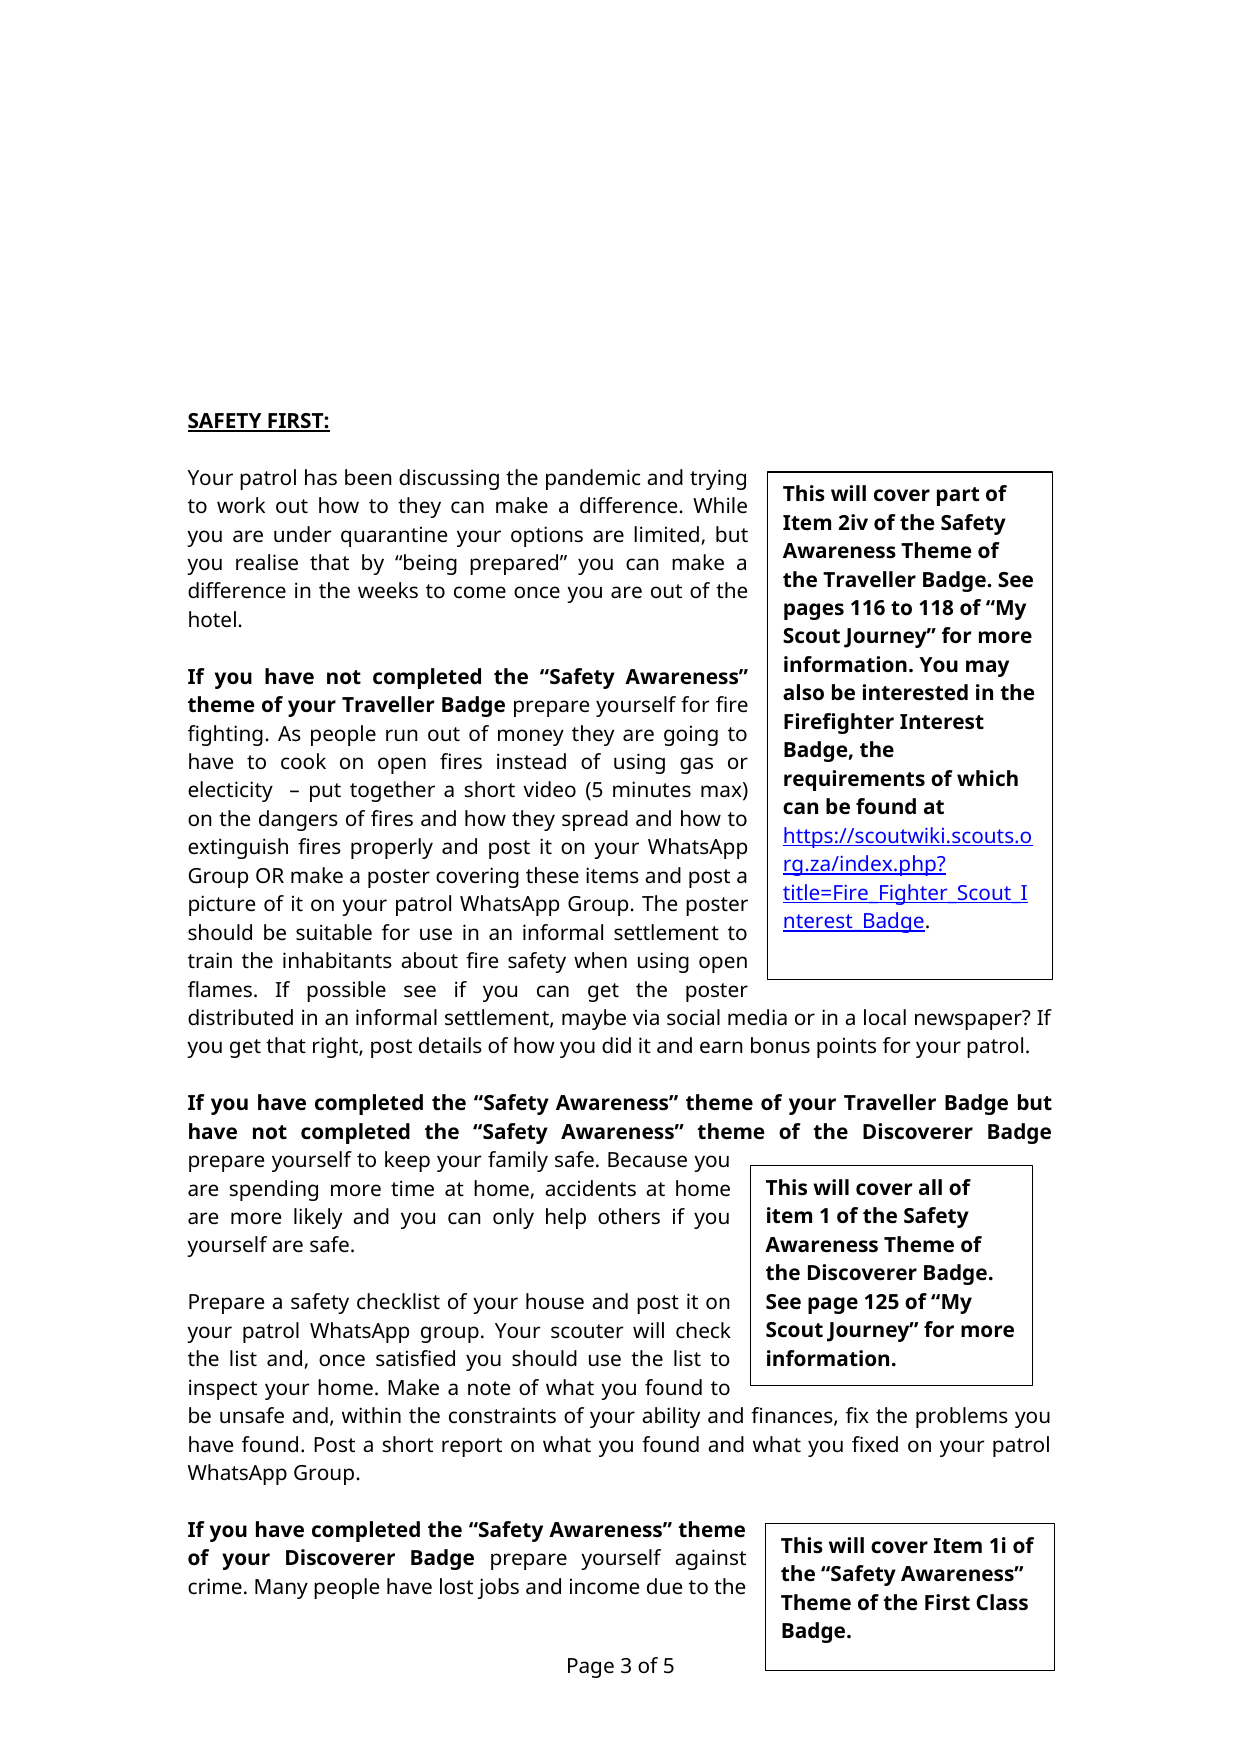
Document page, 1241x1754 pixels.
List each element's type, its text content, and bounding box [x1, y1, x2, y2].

text Your patrol has been discussing the pandemic and trying to work out how to they can make a difference. While you are under quarantine your options are limited, but you realise that by “being prepared” you can make a difference in the weeks to come once you are out of the hotel. [187, 463, 1053, 633]
text If you have completed the “Safety Awareness” theme of your Traveller Badge but have not completed the “Safety Awareness” theme of the Discoverer Badge prepare yourself to keep your family safe. Because you are spending more time at home, accidents at home are more likely and you can only help others if you yourself are safe. [187, 1088, 1053, 1259]
text If you have not completed the “Safety Awareness” theme of your Traveller Badge prepare yourself for fire fighting. As people run out of money they are going to have to cook on open fires instead of using gas or electicity – put together a short video (5 minutes max) on the dangers of fires and how they spread and how to extinguish fires properly and post it on your WhatsApp Group OR make a poster covering these items and post a picture of it on your patrol WhatsApp Group. The poster should be suitable for use in an informal settlement to train the inhabitants about fire safety when using open flames. If possible see if you can get the poster distributed in an informal settlement, maybe via social media or in a local newspaper? If you get that right, post details of how you did it and earn bonus points for your patrol. [187, 662, 1053, 1060]
text SAFETY FIRST: [187, 406, 1053, 434]
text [187, 1515, 1053, 1600]
text Prepare a safety checklist of your house and post it on your patrol WhatsApp group. Your scouter will check the list and, once satisfied you should use the list to inspect your home. Make a note of what you found to be unsafe and, within the constraints of your ability and finances, fix the problems you have found. Post a short report on what you found and what you fixed on your patrol WhatsApp Group. [187, 1287, 1053, 1487]
